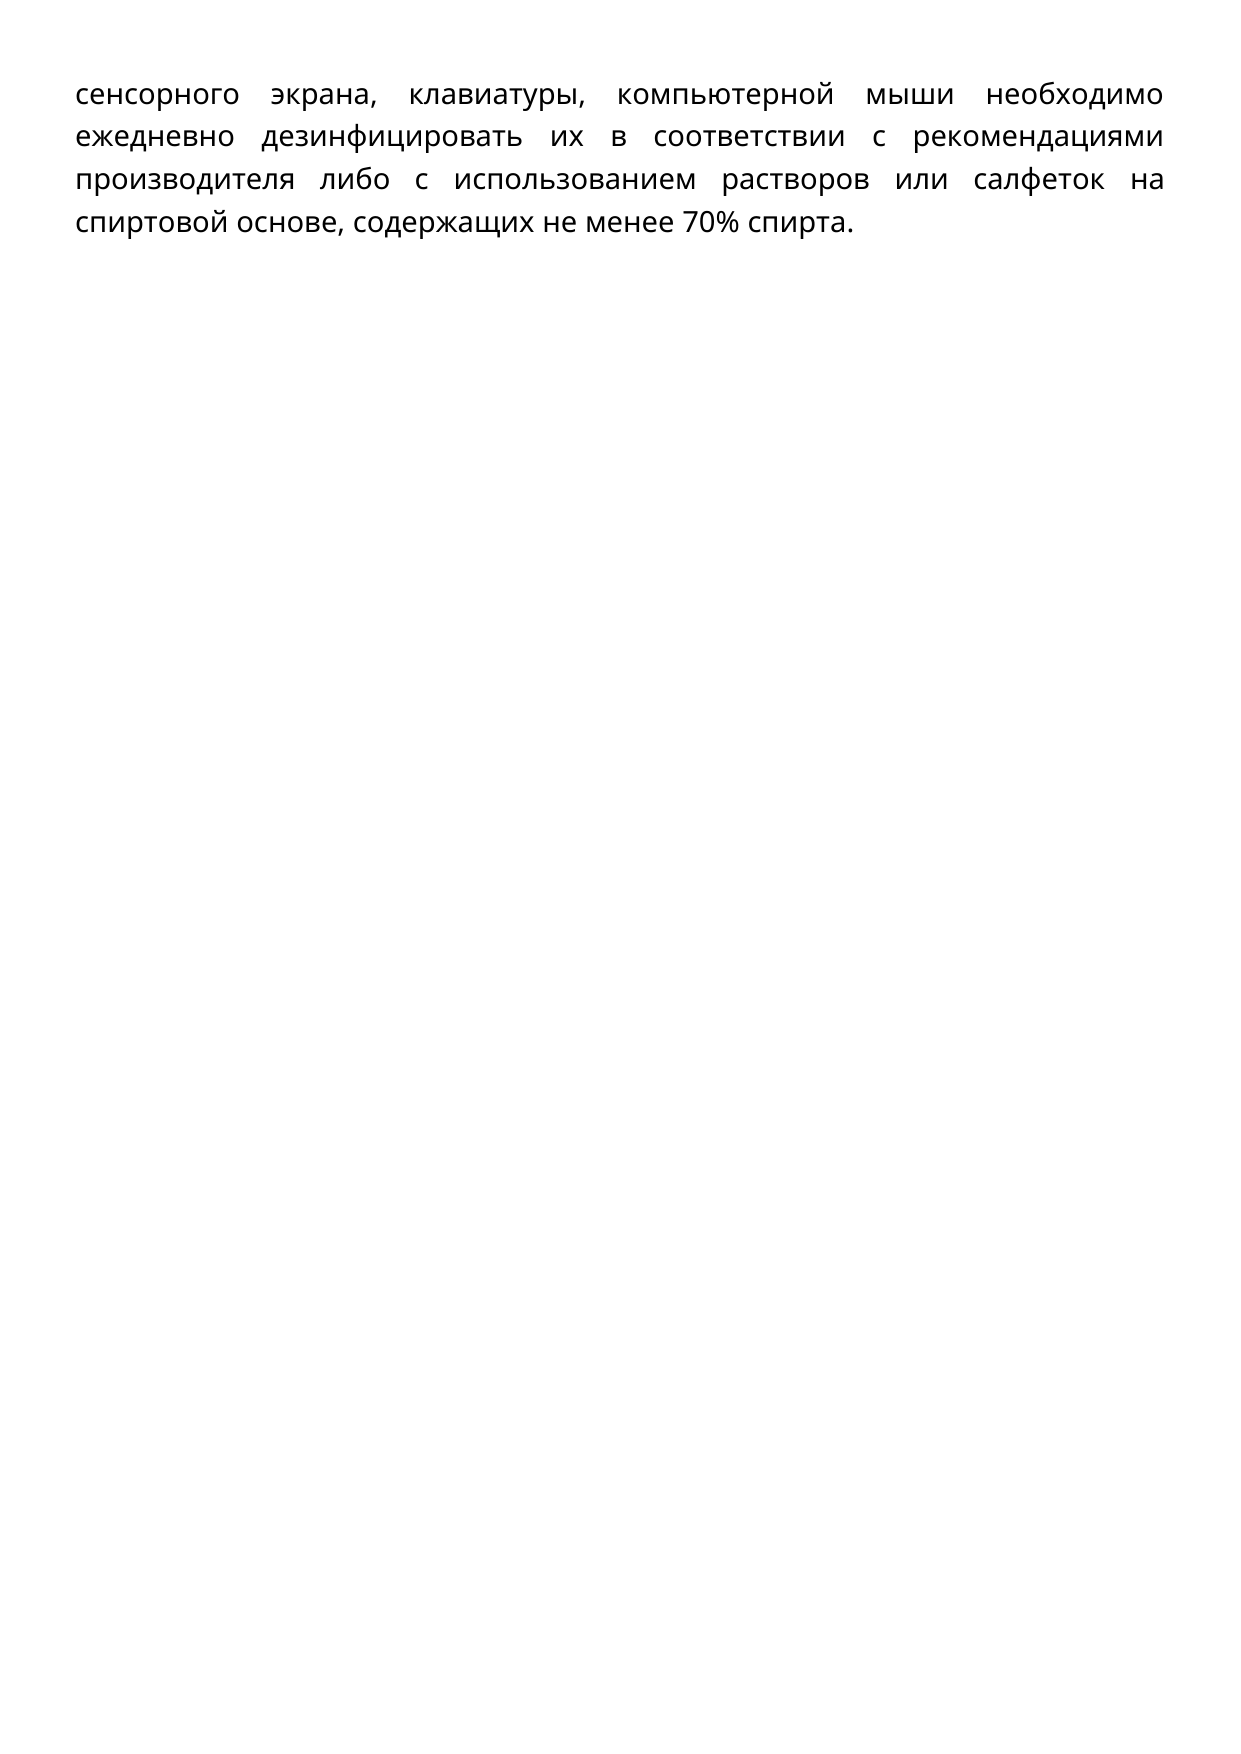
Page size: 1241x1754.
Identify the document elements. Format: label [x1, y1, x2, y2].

list [75, 73, 1164, 241]
